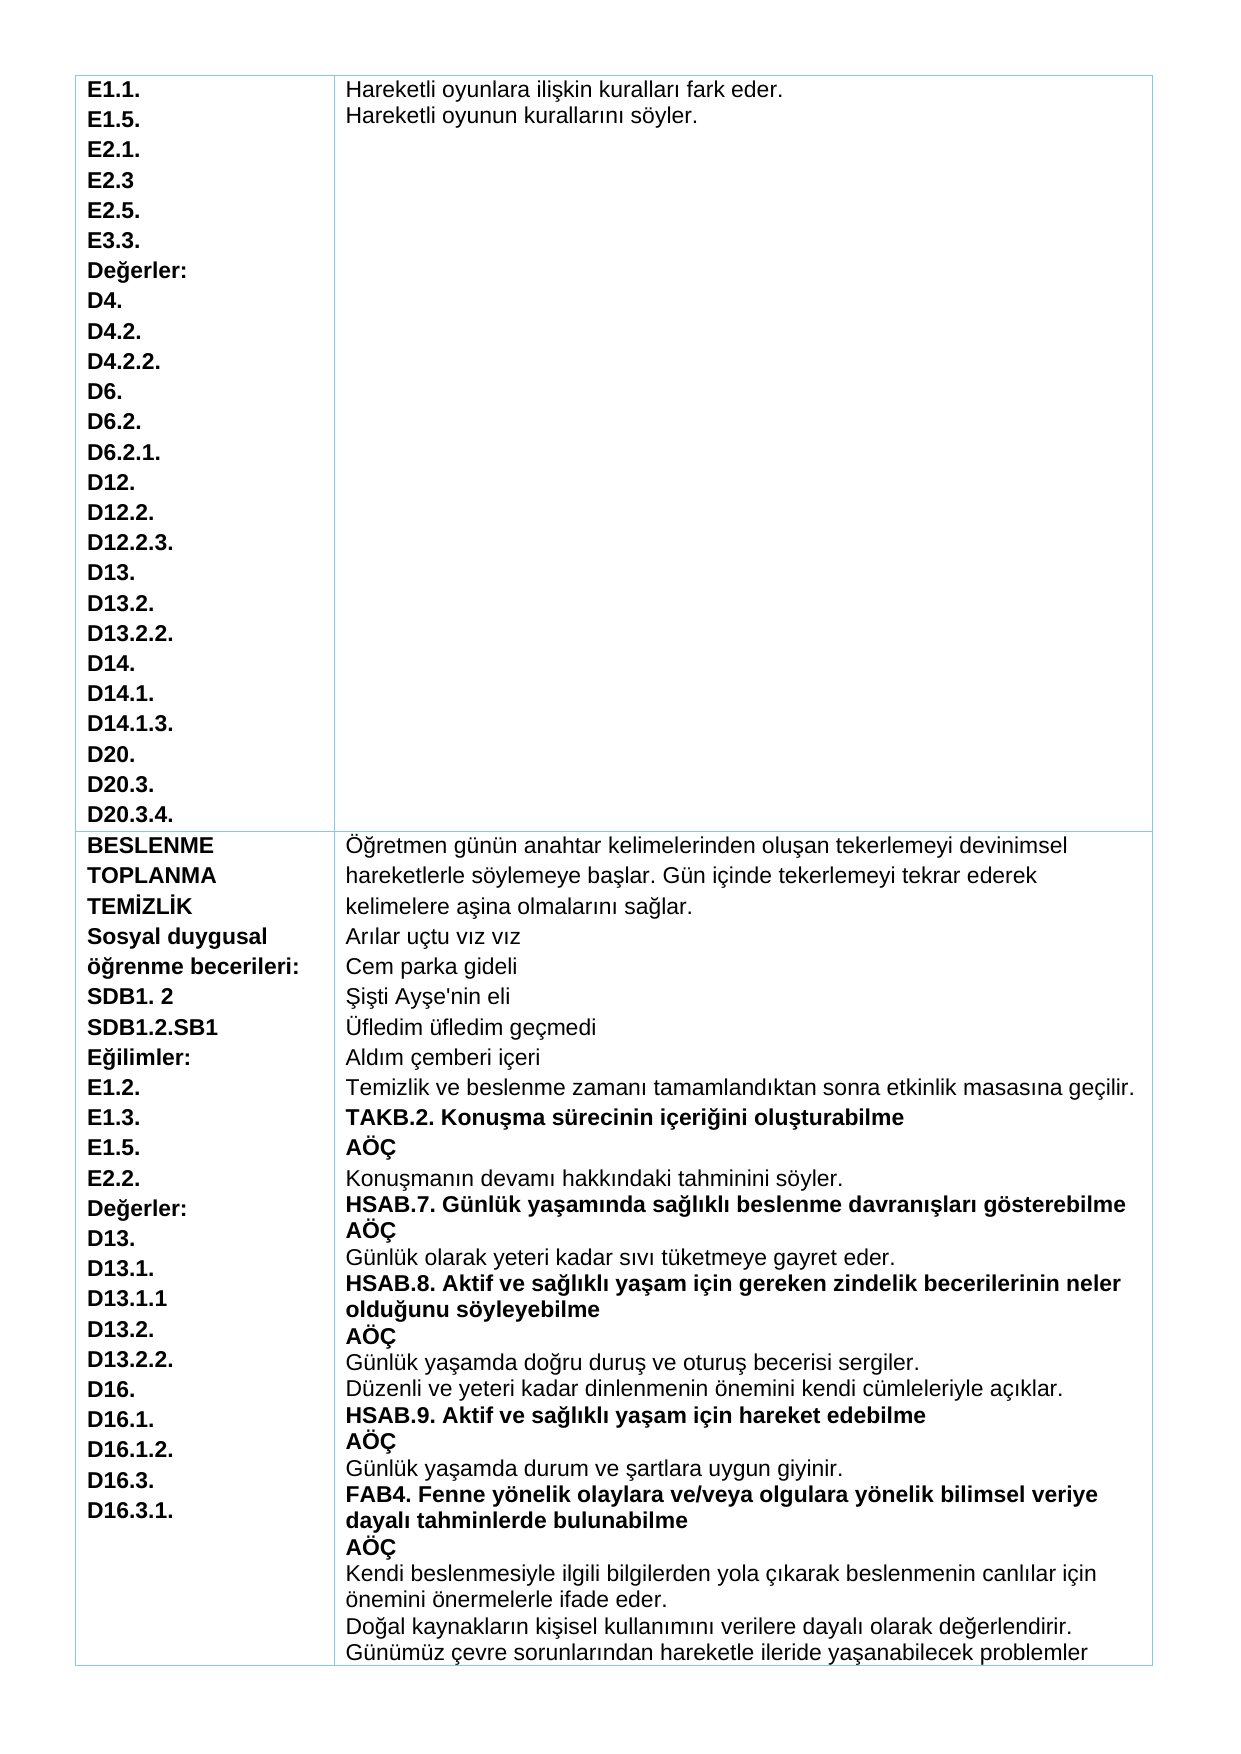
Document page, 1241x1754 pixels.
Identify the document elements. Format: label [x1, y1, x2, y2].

table_cell [335, 832, 1152, 1665]
table_cell [76, 76, 334, 831]
table_cell [335, 76, 1152, 831]
table_cell [76, 832, 334, 1665]
